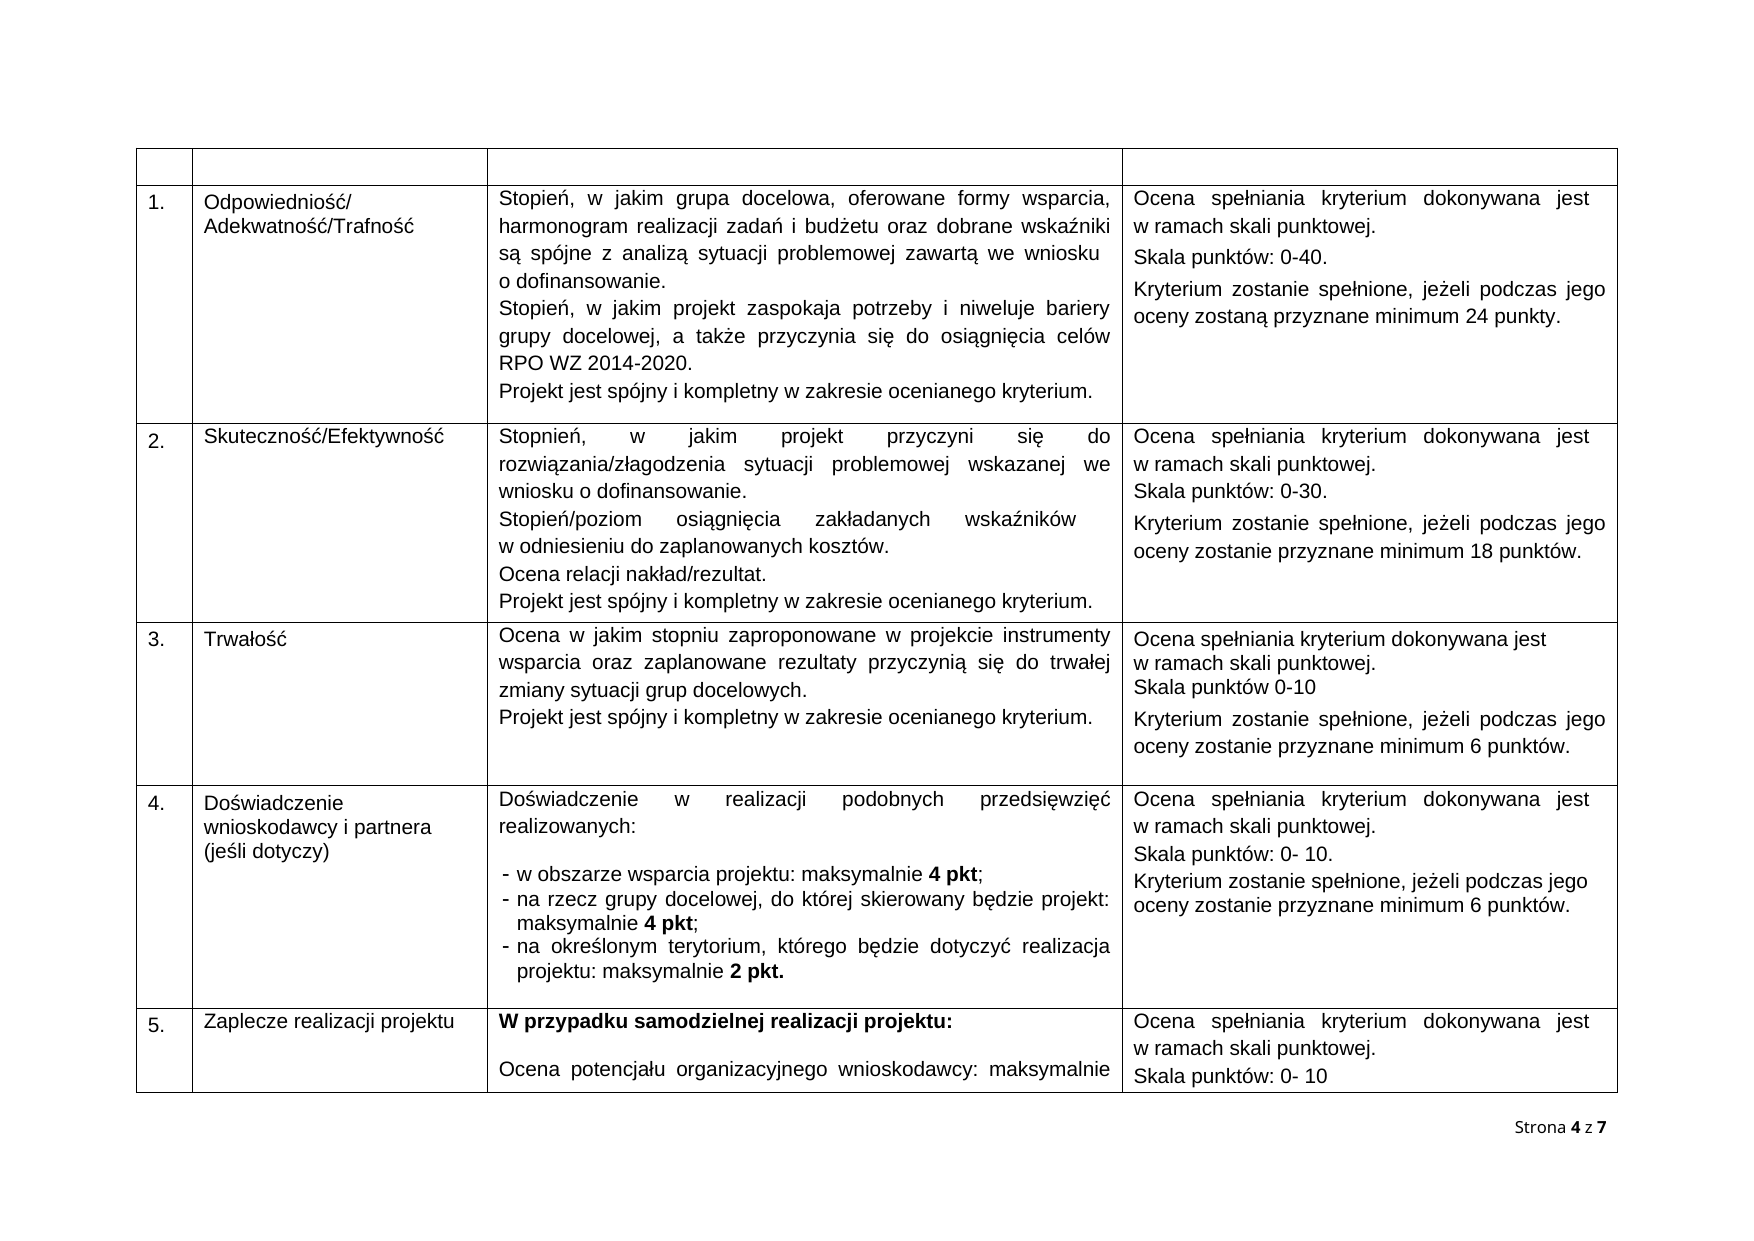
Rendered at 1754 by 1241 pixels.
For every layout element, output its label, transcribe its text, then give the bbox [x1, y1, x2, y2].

table_cell Trwałość [193, 623, 487, 785]
table_cell 4 [1123, 149, 1617, 185]
table_cell [137, 186, 192, 423]
table_cell Doświadczenie wnioskodawcy i partnera (jeśli dotyczy) [193, 786, 487, 1007]
table_cell Ocena spełniania kryterium dokonywana jest w ramach skali punktowej. Skala punktów: 0-30. Kryterium zostanie spełnione, jeżeli podczas jego oceny zostanie przyznane minimum 18 punktów. [1123, 424, 1617, 622]
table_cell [193, 1009, 487, 1092]
table_cell Skuteczność/Efektywność [193, 424, 487, 622]
table_cell [137, 1009, 192, 1092]
table_cell Odpowiedniość/Adekwatność/Trafność [193, 186, 487, 423]
table_cell Stopień, w jakim grupa docelowa, oferowane formy wsparcia, harmonogram realizacji zadań i budżetu oraz dobrane wskaźniki są spójne z analizą sytuacji problemowej zawartą we wniosku o dofinansowanie. Stopień, w jakim projekt zaspokaja potrzeby i niweluje bariery grupy docelowej, a także przyczynia się do osiągnięcia celów RPO WZ 2014-2020. Projekt jest spójny i kompletny w zakresie ocenianego kryterium. [488, 186, 1122, 423]
table_cell Ocena w jakim stopniu zaproponowane w projekcie instrumenty wsparcia oraz zaplanowane rezultaty przyczynią się do trwałej zmiany sytuacji grup docelowych. Projekt jest spójny i kompletny w zakresie ocenianego kryterium. [488, 623, 1122, 785]
table_cell Stopnień, w jakim projekt przyczyni się do rozwiązania/złagodzenia sytuacji problemowej wskazanej we wniosku o dofinansowanie. Stopień/poziom osiągnięcia zakładanych wskaźników w odniesieniu do zaplanowanych kosztów. Ocena relacji nakład/rezultat. Projekt jest spójny i kompletny w zakresie ocenianego kryterium. [488, 424, 1122, 622]
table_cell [1123, 1009, 1617, 1092]
table_cell Doświadczenie w realizacji podobnych przedsięwzięć realizowanych: w obszarze wsparcia projektu: maksymalnie 4 pkt; na rzecz grupy docelowej, do której skierowany będzie projekt: maksymalnie 4 pkt; na określonym terytorium, którego będzie dotyczyć realizacja projektu: maksymalnie 2 pkt. [488, 786, 1122, 1007]
table_cell Ocena spełniania kryterium dokonywana jest w ramach skali punktowej. Skala punktów 0-10 Kryterium zostanie spełnione, jeżeli podczas jego oceny zostanie przyznane minimum 6 punktów. [1123, 623, 1617, 785]
table_cell 1 [137, 149, 192, 185]
table_cell [137, 623, 192, 785]
table_cell 3 [488, 149, 1122, 185]
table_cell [488, 1009, 1122, 1092]
table_cell Ocena spełniania kryterium dokonywana jest w ramach skali punktowej. Skala punktów: 0-40. Kryterium zostanie spełnione, jeżeli podczas jego oceny zostaną przyznane minimum 24 punkty. [1123, 186, 1617, 423]
table_cell [137, 424, 192, 622]
table_cell 2 [193, 149, 487, 185]
table_cell Ocena spełniania kryterium dokonywana jest w ramach skali punktowej. Skala punktów: 0- 10. Kryterium zostanie spełnione, jeżeli podczas jego oceny zostanie przyznane minimum 6 punktów. [1123, 786, 1617, 1007]
table_cell [137, 786, 192, 1007]
